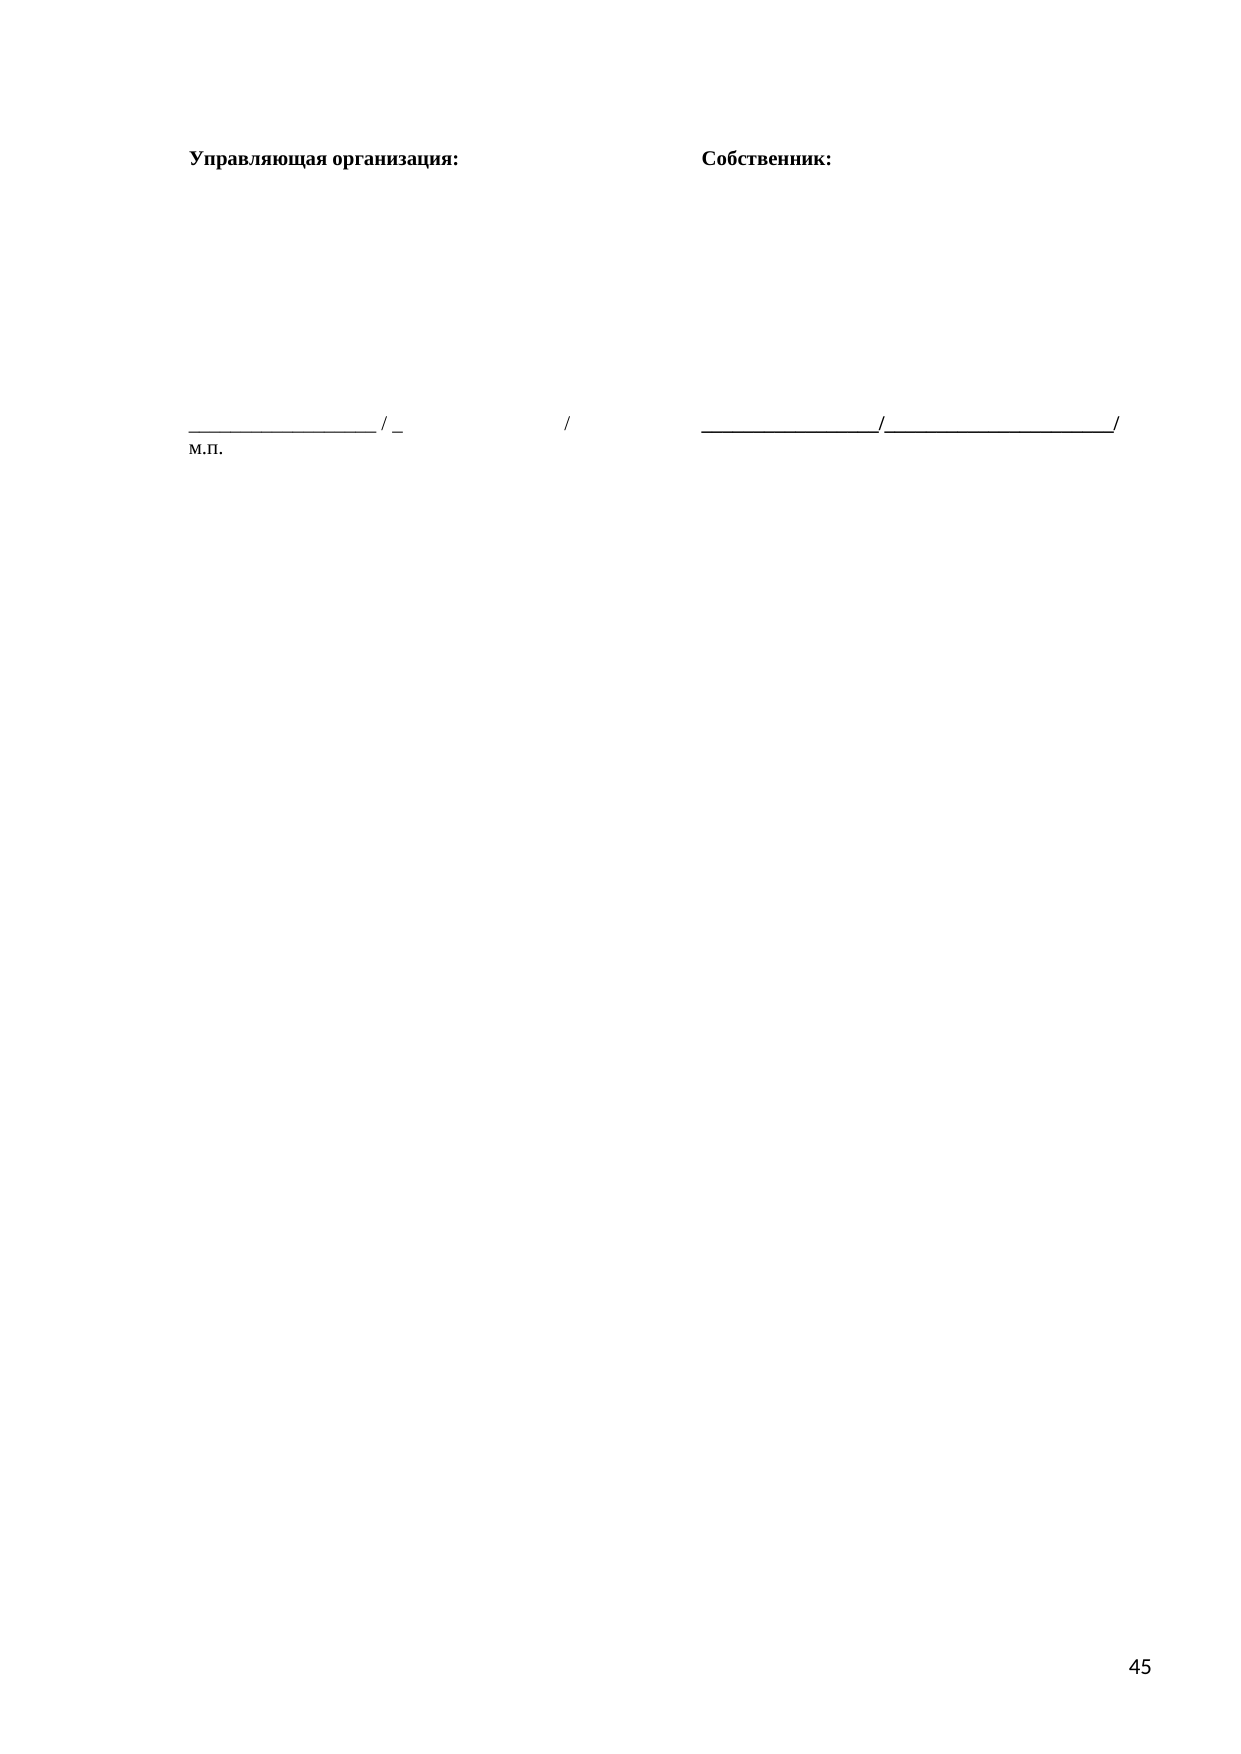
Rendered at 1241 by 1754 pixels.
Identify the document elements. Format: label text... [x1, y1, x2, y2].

table_header Управляющая организация: [177, 146, 690, 411]
table_header Собственник: [690, 146, 1177, 411]
table_cell _________________/______________________/ [690, 411, 1177, 459]
table_cell __________________ / _ / м.п. [177, 411, 690, 459]
